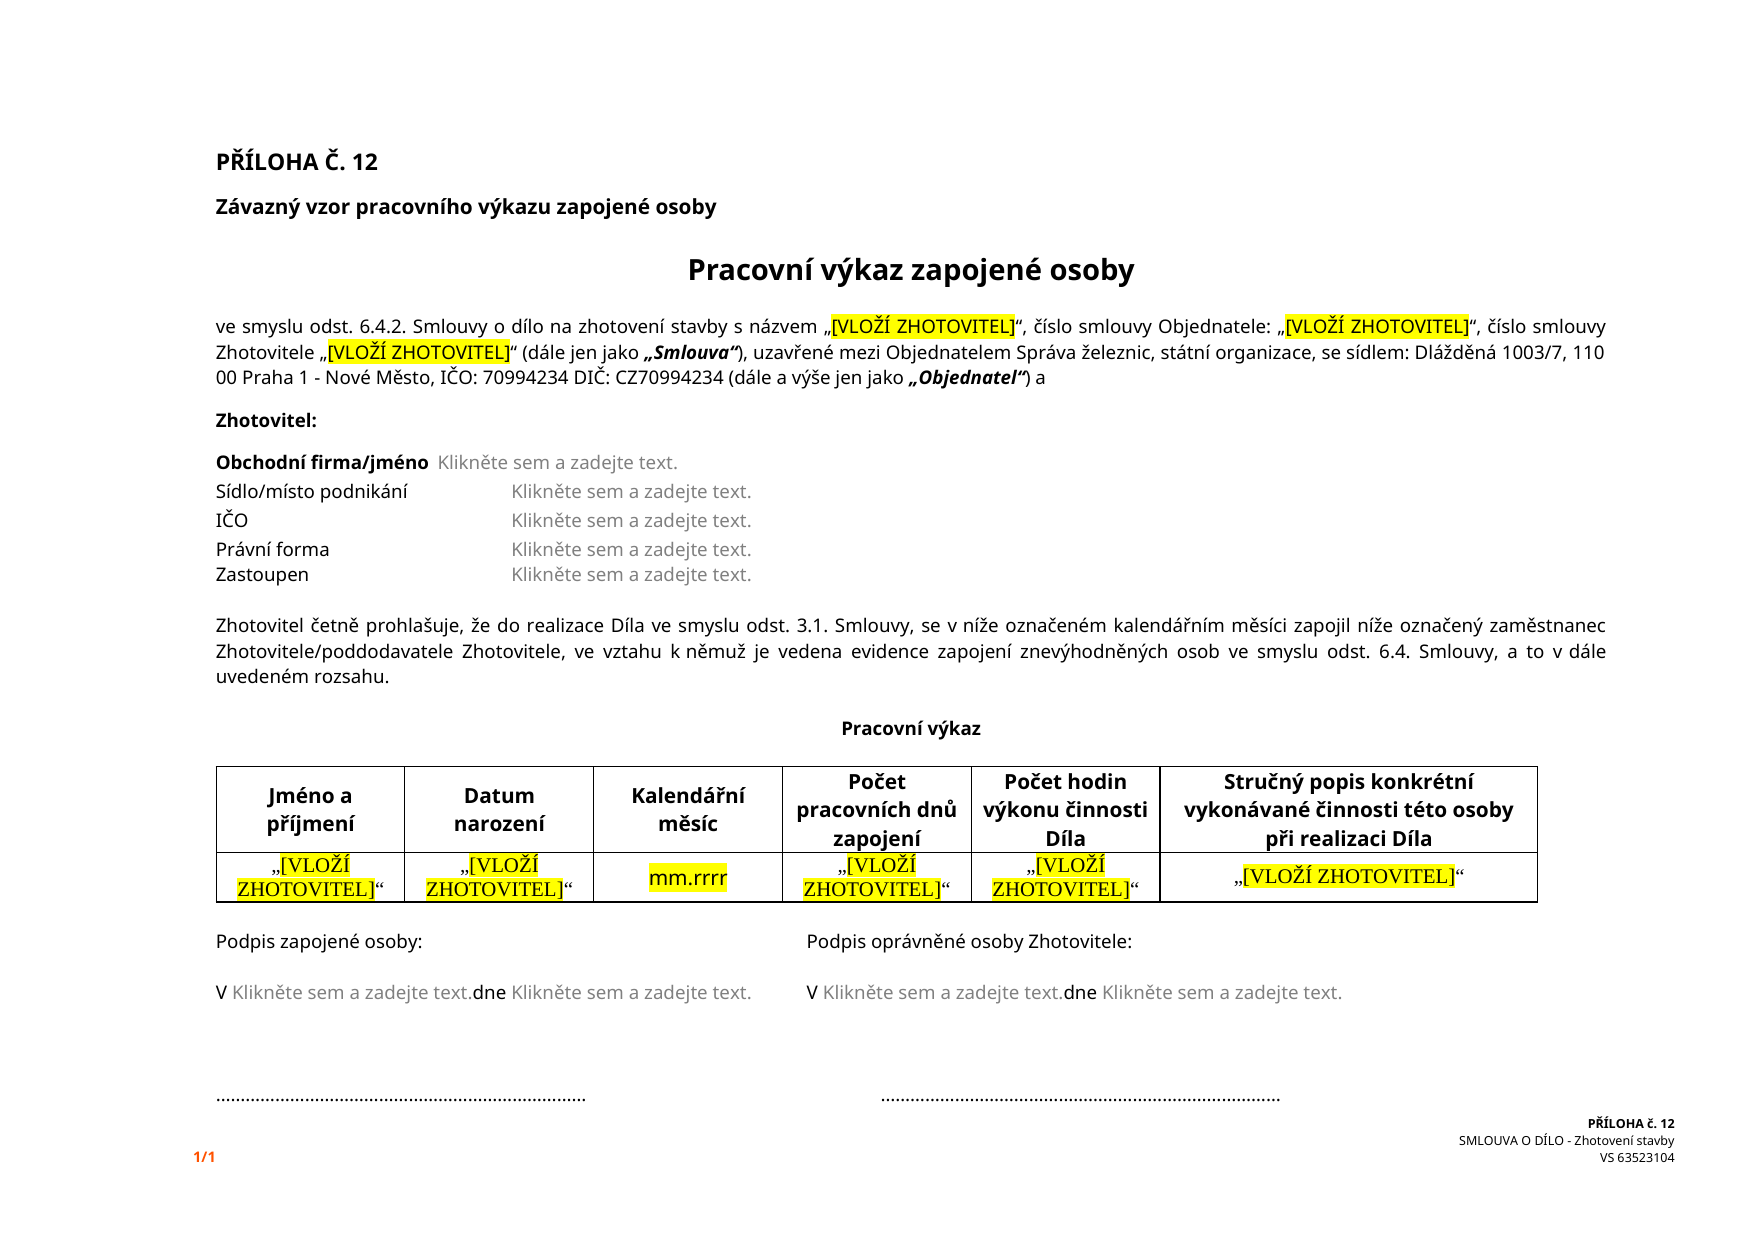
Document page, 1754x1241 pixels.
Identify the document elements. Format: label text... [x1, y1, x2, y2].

table_cell mm.rrrr [594, 853, 782, 901]
text Příloha č. 12 [216, 146, 1606, 177]
text ………………………………………………………………… ……………………………………………………………………… [216, 1081, 1606, 1107]
table_header Kalendářní měsíc [594, 767, 782, 852]
table_header Počet hodin výkonu činnosti Díla [972, 767, 1159, 852]
text Závazný vzor pracovního výkazu zapojené osoby [216, 192, 1606, 221]
text ve smyslu odst. 6.4.2. Smlouvy o dílo na zhotovení stavby s názvem „[VLOŽÍ ZHOTOVITEL]“, číslo smlouvy Objednatele: „[VLOŽÍ ZHOTOVITEL]“, číslo smlouvy Zhotovitele „[VLOŽÍ ZHOTOVITEL]“ (dále jen jako „Smlouva“), uzavřené mezi Objednatelem Správa železnic, státní organizace, se sídlem: Dlážděná 1003/7, 110 00 Praha 1 - Nové Město, IČO: 70994234 DIČ: CZ70994234 (dále a výše jen jako „Objednatel“) a [216, 313, 1606, 390]
table_header Jméno a příjmení [217, 767, 404, 852]
text Obchodní firma/jméno [216, 446, 1606, 475]
text IČO [216, 504, 1606, 533]
text Zhotovitel: [216, 402, 1606, 433]
table_cell „[VLOŽÍ ZHOTOVITEL]“ [405, 853, 593, 901]
table_header Počet pracovních dnů zapojení [783, 767, 971, 852]
table_header Stručný popis konkrétní vykonávané činnosti této osoby při realizaci Díla [1161, 767, 1537, 852]
table_header Datum narození [405, 767, 593, 852]
text V dne V dne [216, 979, 1606, 1004]
table_cell „[VLOŽÍ ZHOTOVITEL]“ [972, 853, 1159, 901]
text Podpis zapojené osoby: Podpis oprávněné osoby Zhotovitele: [216, 928, 1606, 953]
text Pracovní výkaz zapojené osoby [216, 249, 1606, 288]
text Pracovní výkaz [216, 715, 1606, 740]
table_cell „[VLOŽÍ ZHOTOVITEL]“ [217, 853, 404, 901]
text Právní forma [216, 533, 1606, 562]
text Zastoupen [216, 562, 1606, 587]
text Sídlo/místo podnikání [216, 475, 1606, 504]
table_cell „[VLOŽÍ ZHOTOVITEL]“ [1161, 853, 1537, 901]
table_cell „[VLOŽÍ ZHOTOVITEL]“ [783, 853, 971, 901]
text Zhotovitel četně prohlašuje, že do realizace Díla ve smyslu odst. 3.1. Smlouvy, se v níže označeném kalendářním měsíci zapojil níže označený zaměstnanec Zhotovitele/poddodavatele Zhotovitele, ve vztahu k němuž je vedena evidence zapojení znevýhodněných osob ve smyslu odst. 6.4. Smlouvy, a to v dále uvedeném rozsahu. [216, 613, 1606, 689]
